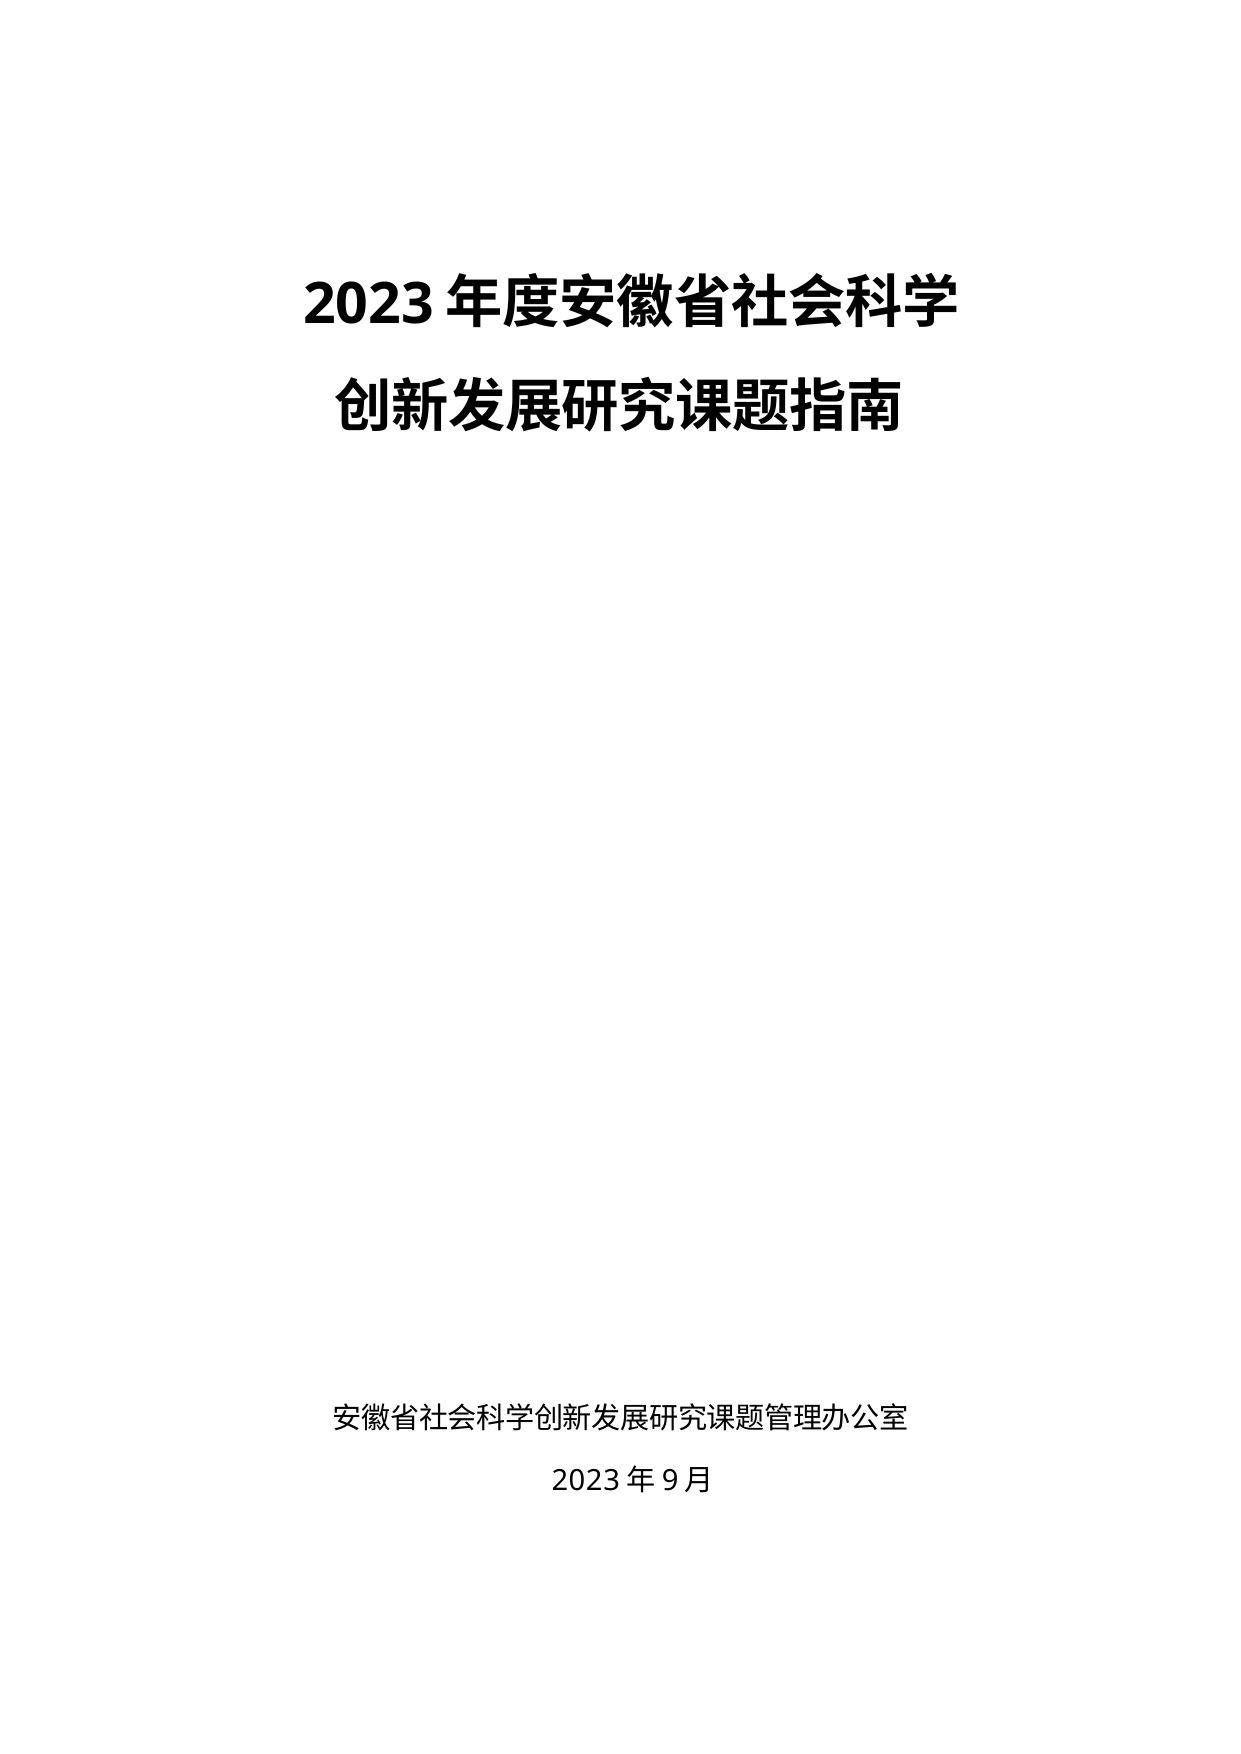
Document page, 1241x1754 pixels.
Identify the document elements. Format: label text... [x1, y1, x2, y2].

text 2023年9月 [551, 1460, 1054, 1499]
text 安徽省社会科学创新发展研究课题管理办公室 [333, 1409, 1054, 1460]
text 创新发展研究课题指南 [334, 367, 1054, 442]
text 2023年度安徽省社会科学 [303, 282, 1054, 366]
